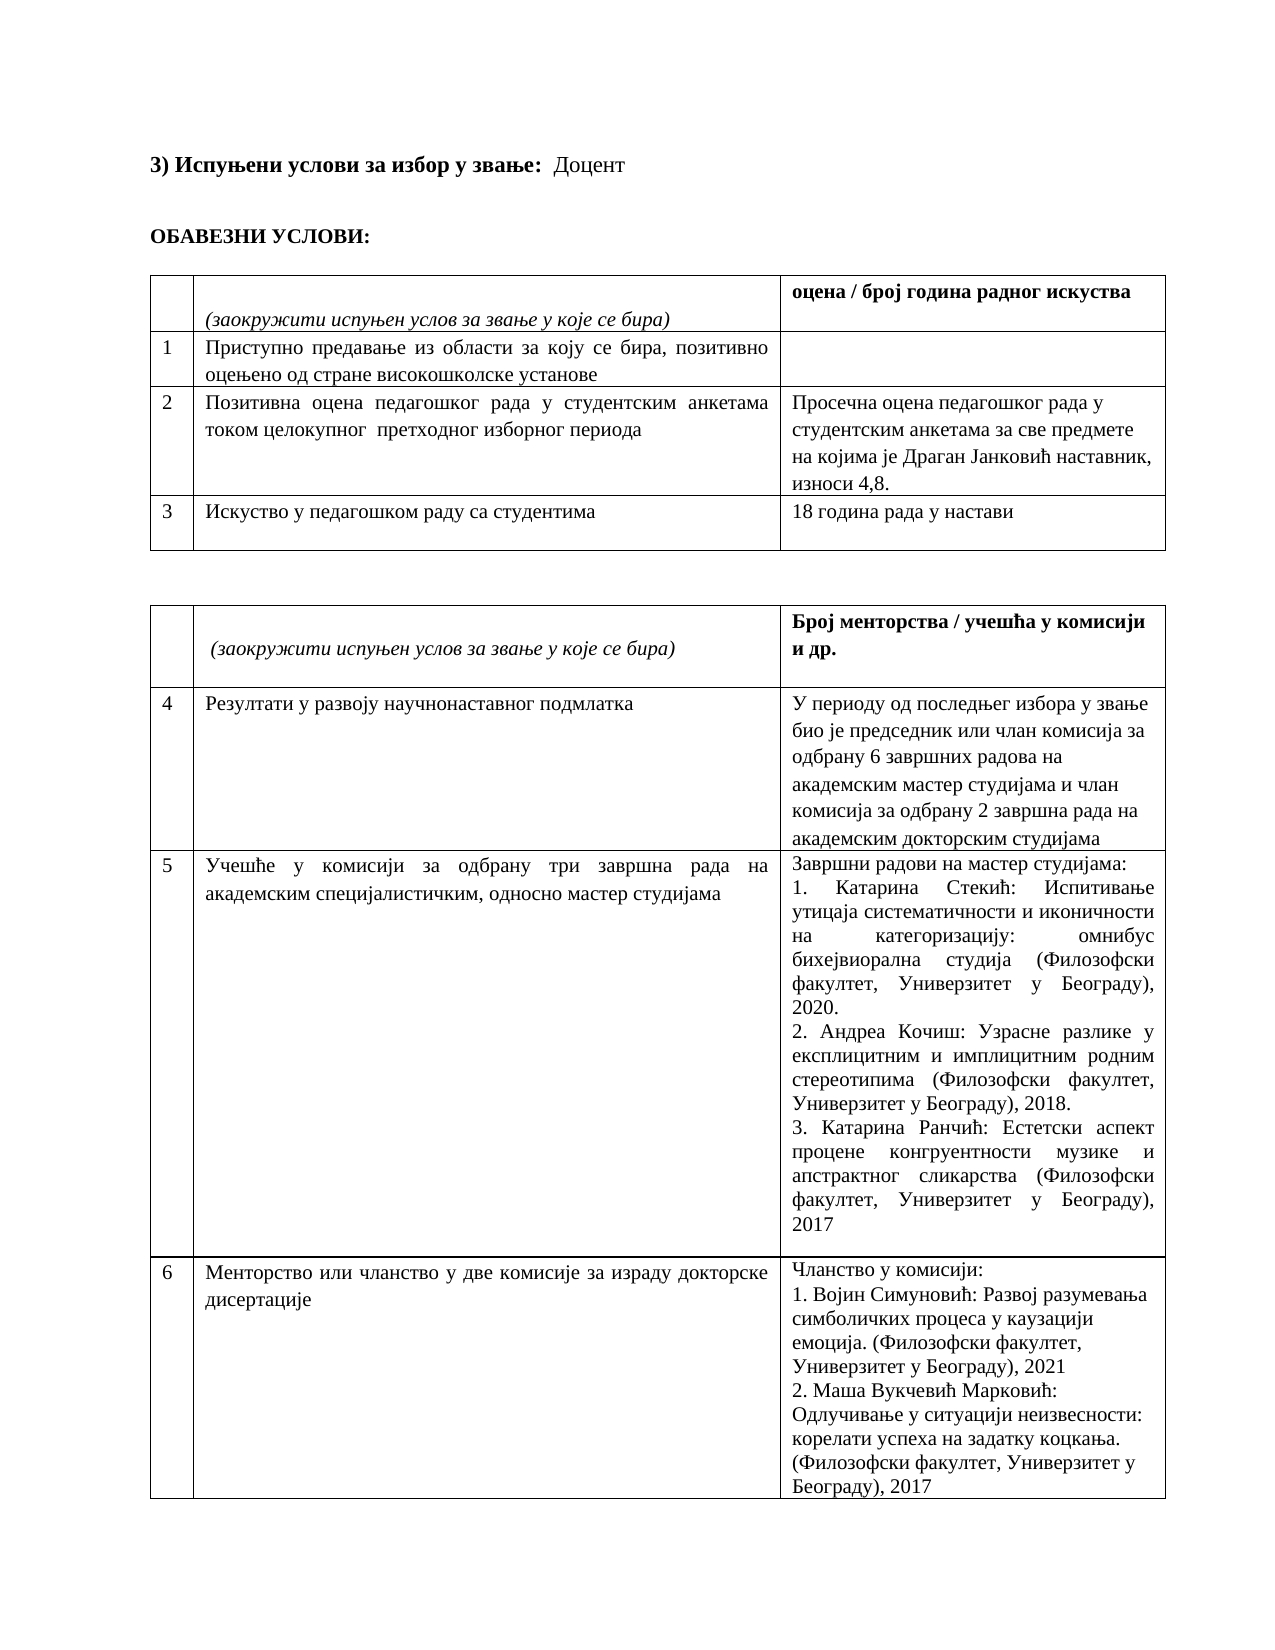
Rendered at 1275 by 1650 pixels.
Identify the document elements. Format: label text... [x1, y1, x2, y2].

table_cell Резултати у развоју научнонаставног подмлатка [194, 688, 780, 849]
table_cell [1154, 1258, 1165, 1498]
table_cell Просечна оцена педагошког рада у студентским анкетама за све предмете на којима је Драган Јанковић наставник, износи 4,8. [781, 387, 1165, 494]
table_cell 5 [151, 851, 193, 1256]
table_cell Позитивна оцена педагошког рада у студентским анкетама током целокупног претходног изборног периода [194, 387, 780, 494]
table_cell 18 година рада у настави [781, 496, 1165, 549]
table_cell 6 [151, 1258, 193, 1498]
table_header (заокружити испуњен услов за звање у које се бира) [194, 606, 780, 687]
table_cell 4 [151, 688, 193, 849]
table_header oценa / број година радног искуства [781, 276, 1165, 331]
table_cell [781, 332, 1165, 386]
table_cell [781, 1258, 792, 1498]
table_header [151, 606, 193, 687]
table_cell Учешће у комисији за одбрану три завршна рада на академским специјалистичким, односно мастер студијама [194, 851, 780, 1256]
table_header [151, 276, 193, 331]
table_header Број менторства / учешћа у комисији и др. [781, 606, 1165, 687]
table_cell Завршни радови на мастер студијама: 1. Катарина Стекић: Испитивање утицаја систематичности и иконичности на категоризацију: омнибус бихејвиорална студија (Филозофски факултет, Универзитет у Београду), 2020. 2. Андреа Кочиш: Узрасне разлике у експлицитним и имплицитним родним стереотипима (Филозофски факултет, Универзитет у Београду), 2018. 3. Катарина Ранчић: Естетски аспект процене конгруентности музике и апстрактног сликарства (Филозофски факултет, Универзитет у Београду), 2017 [781, 851, 1165, 1256]
text ОБАВЕЗНИ УСЛОВИ: [150, 221, 1125, 248]
table_cell 1 [151, 332, 193, 386]
table_cell Искуство у педагошком раду са студентима [194, 496, 780, 549]
text 3) Испуњени услови за избор у звање: Доцент [150, 150, 1125, 177]
table_cell Менторство или чланство у две комисије за израду докторске дисертације [194, 1258, 780, 1498]
table_cell 2 [151, 387, 193, 494]
table_header (заокружити испуњен услов за звање у које се бира) [194, 276, 780, 331]
table_cell У периоду од последњег избора у звање био је председник или члан комисија за одбрану 6 завршних радова на академским мастер студијама и члан комисија за одбрану 2 завршна рада на академским докторским студијама [781, 688, 1165, 849]
table_cell Приступно предавање из области за коју се бира, позитивно оцењено од стране високошколске установе [194, 332, 780, 386]
table_cell 3 [151, 496, 193, 549]
